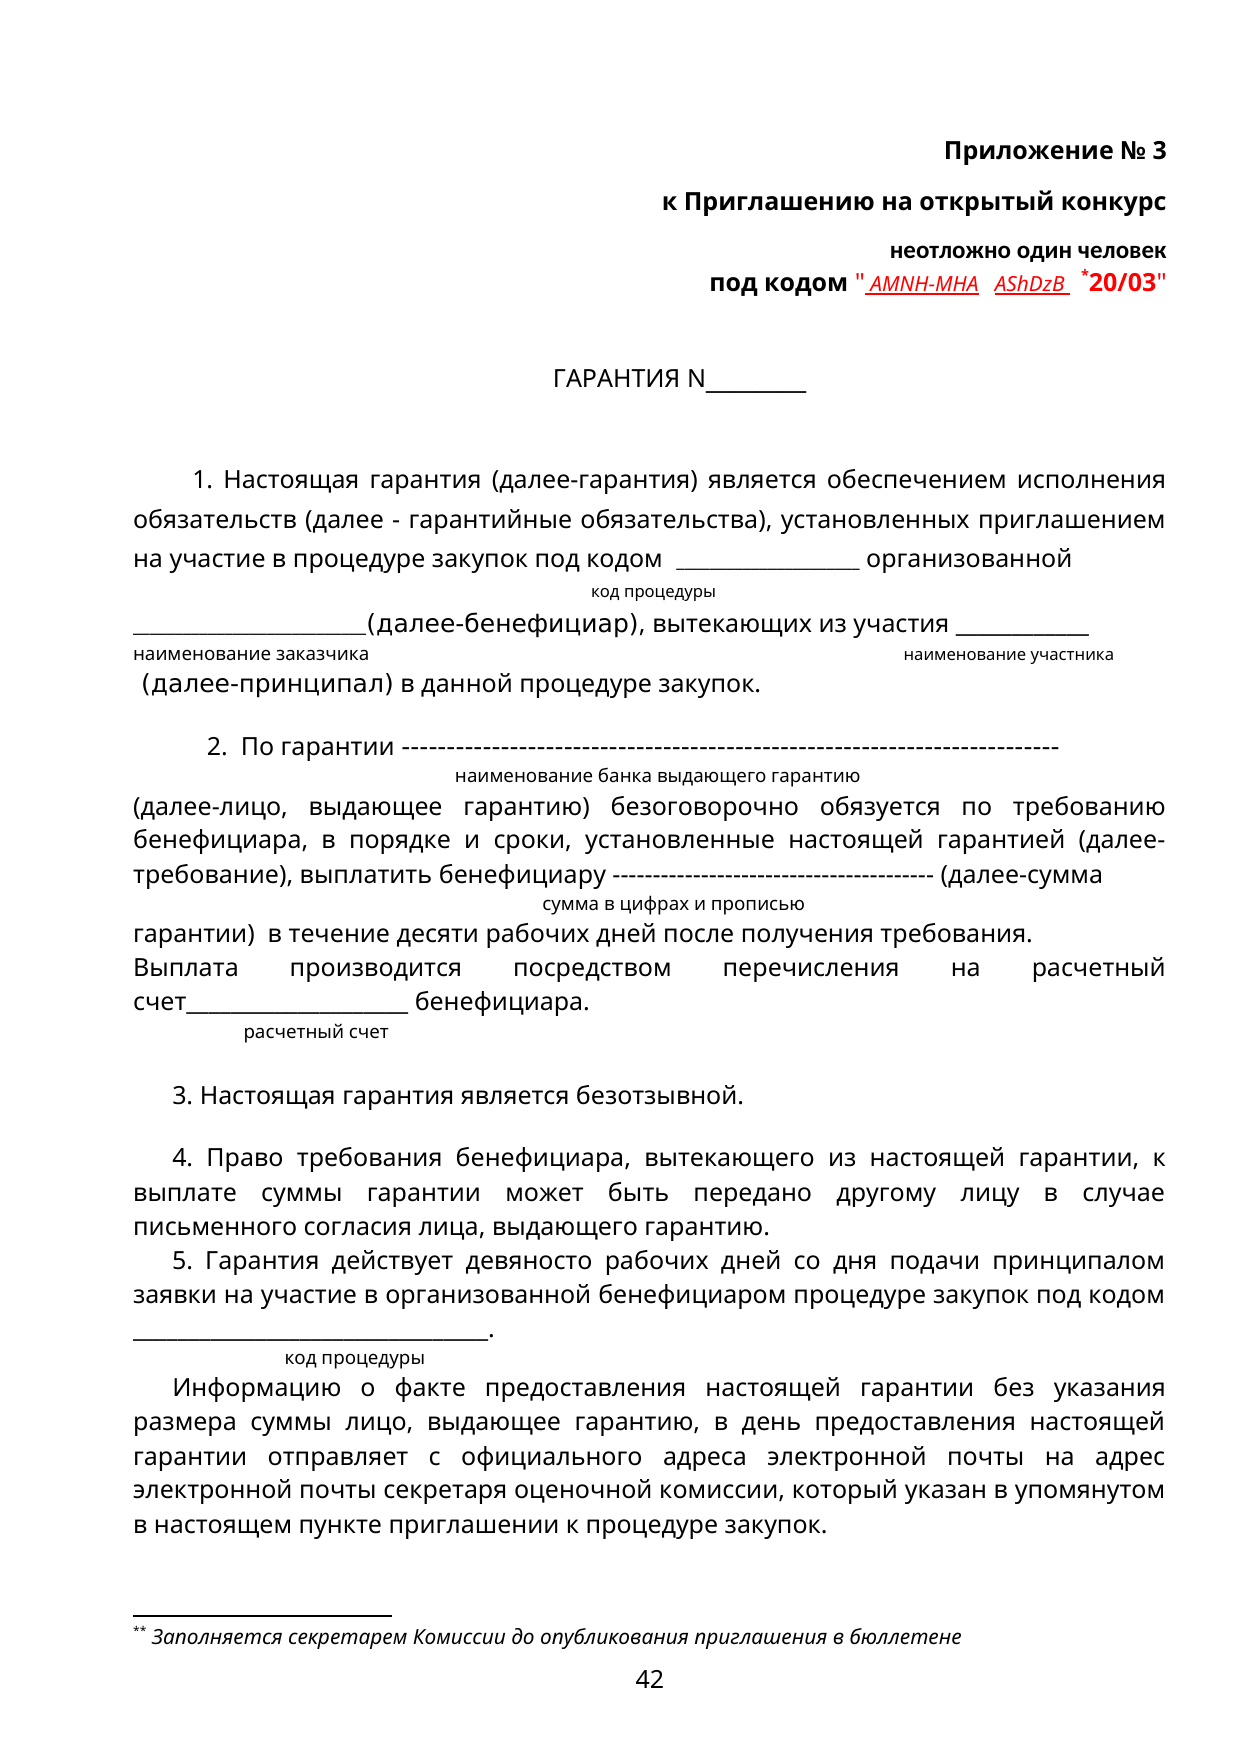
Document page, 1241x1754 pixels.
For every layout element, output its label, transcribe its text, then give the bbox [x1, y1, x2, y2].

text сумма в цифрах и прописью [133, 890, 1166, 916]
text Информацию о факте предоставления настоящей гарантии без указания размера суммы лицо, выдающее гарантию, в день предоставления настоящей гарантии отправляет с официального адреса электронной почты на адрес электронной почты секретаря оценочной комиссии, который указан в упомянутом в настоящем пункте приглашении к процедуре закупок. [133, 1370, 1166, 1540]
text (далее-принципал) в данной процедуре закупок. [133, 666, 1166, 700]
text 1. Настоящая гарантия (далее-гарантия) является обеспечением исполнения обязательств (далее - гарантийные обязательства), установленных приглашением на участие в процедуре закупок под кодом ______________________ организованной [133, 462, 1166, 574]
text наименование банка выдающего гарантию [133, 763, 1166, 788]
text 5. Гарантия действует девяносто рабочих дней со дня подачи принципалом заявки на участие в организованной бенефициаром процедуре закупок под кодом ________________________________. [133, 1242, 1166, 1344]
text Приложение № 3 [133, 133, 1166, 167]
text Выплата производится посредством перечисления на расчетный счет____________________ бенефициара. [133, 950, 1166, 1018]
text ____________________________(далее-бенефициар), вытекающих из участия ____________ [133, 606, 1166, 640]
text гарантии) в течение десяти рабочих дней после получения требования. [133, 916, 1166, 950]
text код процедуры [133, 580, 1166, 602]
text 2. По гарантии ------------------------------------------------------------------------- [133, 728, 1166, 763]
text 4. Право требования бенефициара, вытекающего из настоящей гарантии, к выплате суммы гарантии может быть передано другому лицу в случае письменного согласия лица, выдающего гарантию. [133, 1140, 1166, 1242]
text код процедуры [133, 1344, 1166, 1370]
text (далее-лицо, выдающее гарантию) безоговорочно обязуется по требованию бенефициара, в порядке и сроки, установленные настоящей гарантией (далее-требование), выплатить бенефициару ---------------------------------------- (далее-сумма [133, 788, 1166, 890]
text неотложно один человек под кодом " AMNH-MHA AShDzB *20/03" [133, 234, 1166, 299]
text ГАРАНТИЯ N________ [133, 361, 1166, 395]
text наименование заказчика наименование участника [133, 640, 1166, 666]
text 3. Настоящая гарантия является безотзывной. [133, 1078, 1166, 1112]
text к Приглашению на открытый конкурс [133, 184, 1166, 218]
text расчетный счет [133, 1018, 1166, 1043]
